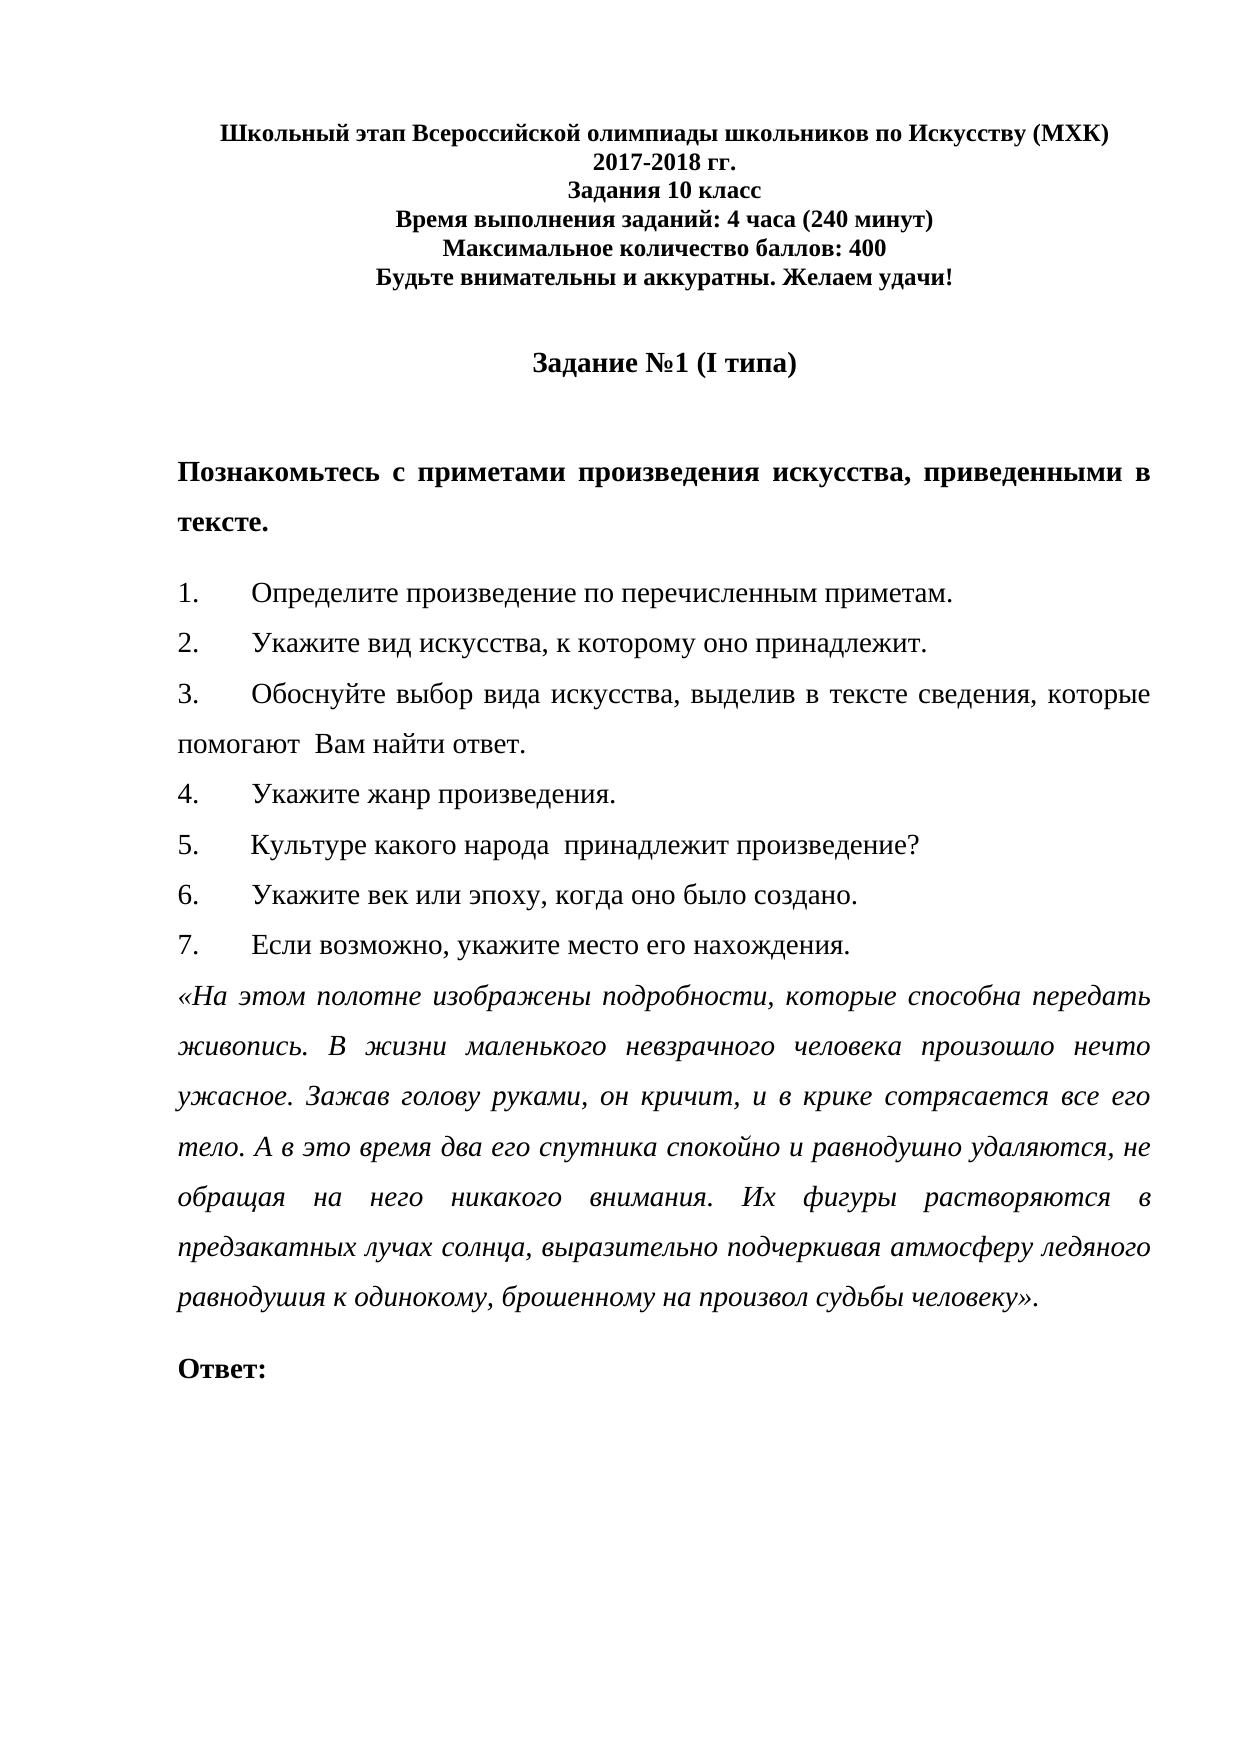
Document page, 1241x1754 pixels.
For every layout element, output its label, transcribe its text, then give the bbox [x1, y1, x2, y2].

text «На этом полотне изображены подробности, которые способна передать живопись. В жизни маленького невзрачного человека произошло нечто ужасное. Зажав голову руками, он кричит, и в крике сотрясается все его тело. А в это время два его спутника спокойно и равнодушно удаляются, не обращая на него никакого внимания. Их фигуры растворяются в предзакатных лучах солнца, выразительно подчеркивая атмосферу ледяного равнодушия к одинокому, брошенному на произвол судьбы человеку». [177, 978, 1152, 1313]
text 3. Обоснуйте выбор вида искусства, выделив в тексте сведения, которые помогают Вам найти ответ. [177, 676, 1152, 760]
text 2. Укажите вид искусства, к которому оно принадлежит. [177, 626, 1152, 659]
text 4. Укажите жанр произведения. [177, 776, 1152, 810]
text 5. Культуре какого народа принадлежит произведение? [177, 827, 1152, 860]
text Задания 10 класс [177, 176, 1152, 204]
text Задание №1 (I типа) [177, 345, 1152, 378]
text 1. Определите произведение по перечисленным приметам. [177, 575, 1152, 609]
text Максимальное количество баллов: 400 [177, 233, 1152, 262]
text Время выполнения заданий: 4 часа (240 минут) [177, 204, 1152, 233]
text Школьный этап Всероссийской олимпиады школьников по Искусству (МХК) [177, 118, 1152, 147]
text Ответ: [177, 1351, 1152, 1384]
text Познакомьтесь с приметами произведения искусства, приведенными в тексте. [177, 454, 1152, 538]
text 2017-2018 гг. [177, 147, 1152, 176]
text 7. Если возможно, укажите место его нахождения. [177, 927, 1152, 961]
text 6. Укажите век или эпоху, когда оно было создано. [177, 877, 1152, 911]
text Будьте внимательны и аккуратны. Желаем удачи! [177, 262, 1152, 291]
